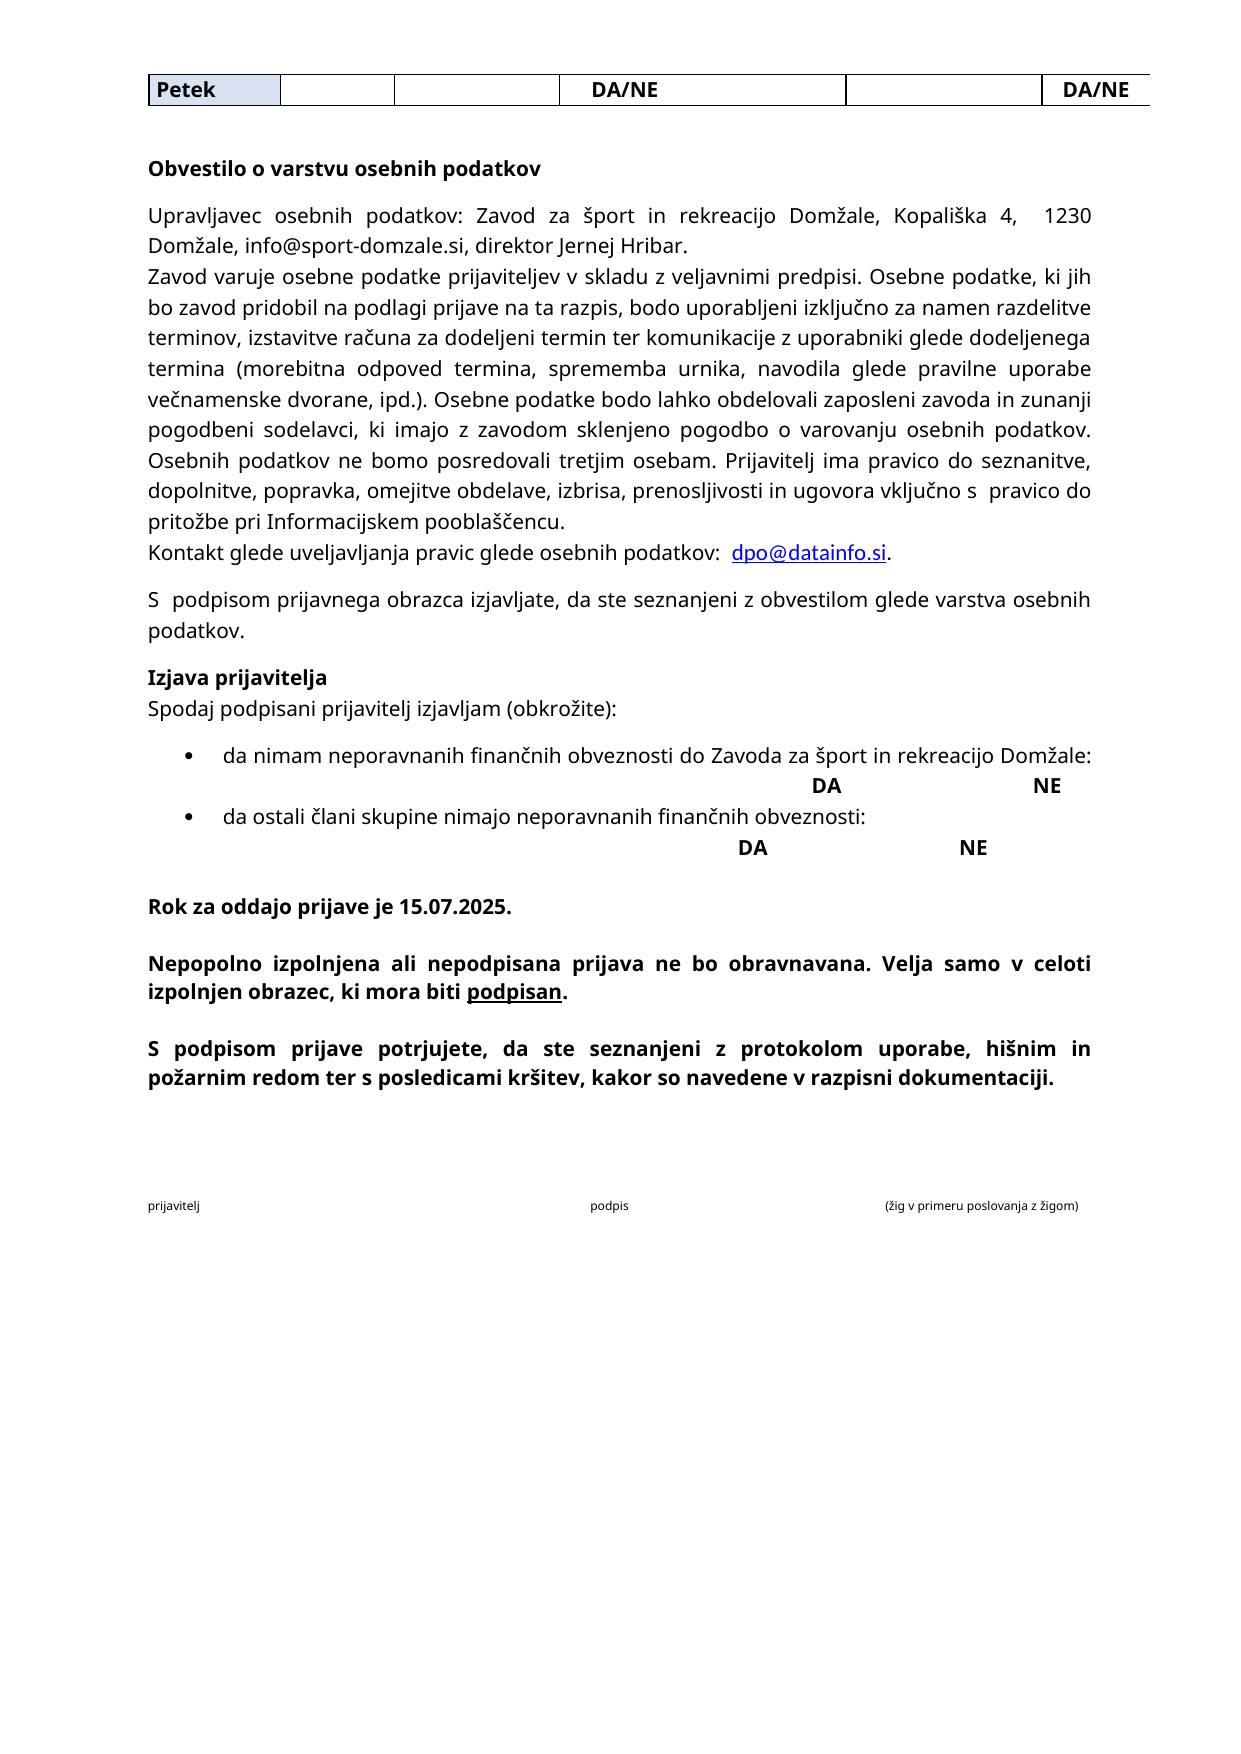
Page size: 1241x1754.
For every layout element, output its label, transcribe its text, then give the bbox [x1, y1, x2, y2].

table_cell [395, 75, 559, 105]
text prijavitelj podpis (žig v primeru poslovanja z žigom) [148, 1198, 1093, 1226]
table_cell [690, 75, 845, 105]
text S podpisom prijave potrjujete, da ste seznanjeni z protokolom uporabe, hišnim in požarnim redom ter s posledicami kršitev, kakor so navedene v razpisni dokumentaciji. [148, 1034, 1093, 1091]
list da ostali člani skupine nimajo neporavnanih finančnih obveznosti: [185, 802, 1093, 831]
table_cell Petek [150, 75, 280, 105]
text Nepopolno izpolnjena ali nepodpisana prijava ne bo obravnavana. Velja samo v celoti izpolnjen obrazec, ki mora biti podpisan. [148, 949, 1093, 1006]
table_cell [847, 75, 1041, 105]
text Rok za oddajo prijave je 15.07.2025. [148, 892, 1093, 920]
text Spodaj podpisani prijavitelj izjavljam (obkrožite): [148, 694, 1093, 722]
text DA NE [664, 833, 1093, 861]
table_cell DA/NE [560, 75, 690, 105]
text Kontakt glede uveljavljanja pravic glede osebnih podatkov: dpo@datainfo.si. [148, 538, 1093, 566]
table_cell [281, 75, 394, 105]
text Upravljavec osebnih podatkov: Zavod za šport in rekreacijo Domžale, Kopališka 4, 1230 Domžale, info@sport-domzale.si, direktor Jernej Hribar. [148, 201, 1093, 260]
table_cell DA/NE [1043, 75, 1150, 105]
text Izjava prijavitelja [148, 663, 1093, 692]
text Zavod varuje osebne podatke prijaviteljev v skladu z veljavnimi predpisi. Osebne podatke, ki jih bo zavod pridobil na podlagi prijave na ta razpis, bodo uporabljeni izključno za namen razdelitve terminov, izstavitve računa za dodeljeni termin ter komunikacije z uporabniki glede dodeljenega termina (morebitna odpoved termina, sprememba urnika, navodila glede pravilne uporabe večnamenske dvorane, ipd.). Osebne podatke bodo lahko obdelovali zaposleni zavoda in zunanji pogodbeni sodelavci, ki imajo z zavodom sklenjeno pogodbo o varovanju osebnih podatkov. Osebnih podatkov ne bomo posredovali tretjim osebam. Prijavitelj ima pravico do seznanitve, dopolnitve, popravka, omejitve obdelave, izbrisa, prenosljivosti in ugovora vključno s pravico do pritožbe pri Informacijskem pooblaščencu. [148, 262, 1093, 536]
text S podpisom prijavnega obrazca izjavljate, da ste seznanjeni z obvestilom glede varstva osebnih podatkov. [148, 585, 1093, 644]
list da nimam neporavnanih finančnih obveznosti do Zavoda za šport in rekreacijo Domžale: DA NE [185, 741, 1093, 800]
text Obvestilo o varstvu osebnih podatkov [148, 154, 1093, 182]
